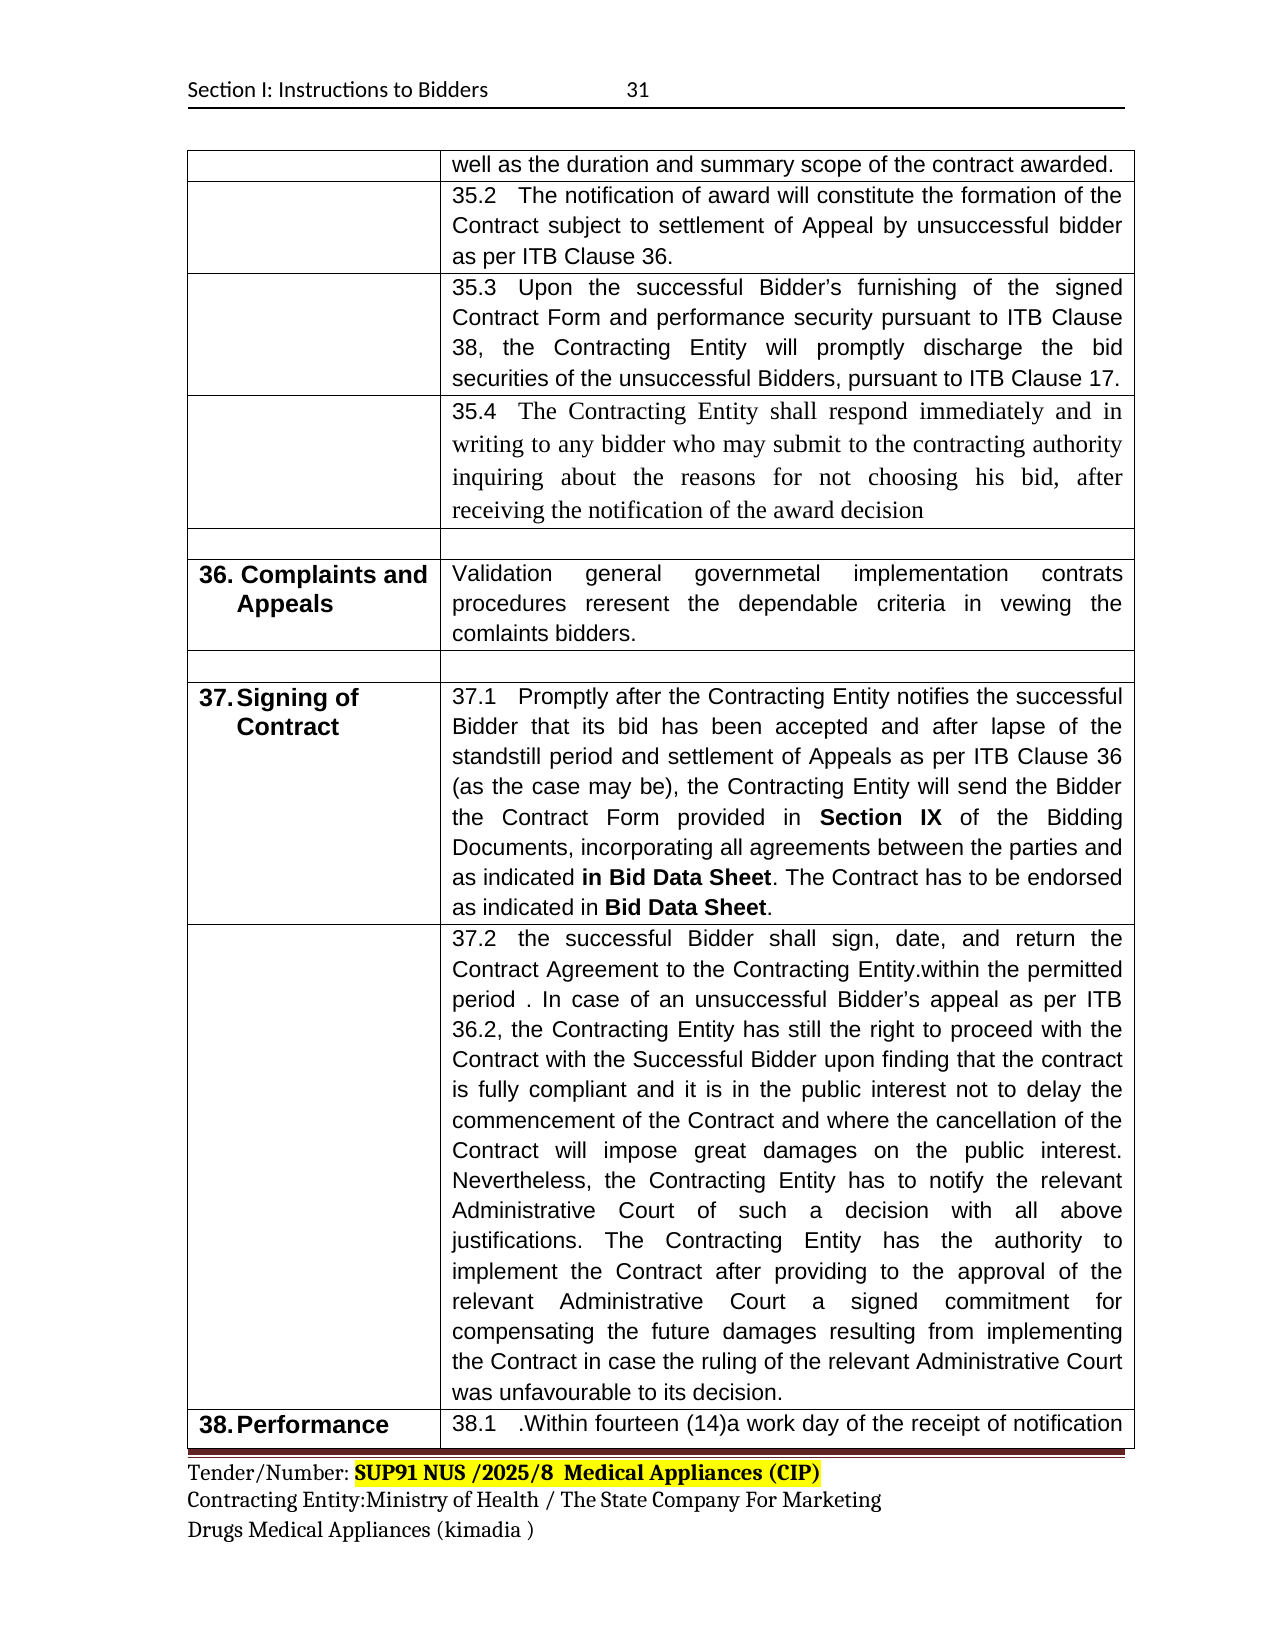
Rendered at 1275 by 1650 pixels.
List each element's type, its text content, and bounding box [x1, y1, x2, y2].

table_cell 37. Signing of Contract [188, 683, 440, 924]
table_cell [188, 396, 440, 527]
table_cell [188, 274, 440, 395]
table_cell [441, 1410, 1134, 1448]
table_cell [188, 925, 440, 1409]
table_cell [188, 151, 440, 181]
table_cell 35.2 The notification of award will constitute the formation of the Contract subject to settlement of Appeal by unsuccessful bidder as per ITB Clause 36. [441, 182, 1134, 273]
table_cell 37.2 the successful Bidder shall sign, date, and return the Contract Agreement to the Contracting Entity.within the permitted period . In case of an unsuccessful Bidder’s appeal as per ITB 36.2, the Contracting Entity has still the right to proceed with the Contract with the Successful Bidder upon finding that the contract is fully compliant and it is in the public interest not to delay the commencement of the Contract and where the cancellation of the Contract will impose great damages on the public interest. Nevertheless, the Contracting Entity has to notify the relevant Administrative Court of such a decision with all above justifications. The Contracting Entity has the authority to implement the Contract after providing to the approval of the relevant Administrative Court a signed commitment for compensating the future damages resulting from implementing the Contract in case the ruling of the relevant Administrative Court was unfavourable to its decision. [441, 925, 1134, 1409]
table_cell [188, 651, 440, 682]
table_cell 37.1 Promptly after the Contracting Entity notifies the successful Bidder that its bid has been accepted and after lapse of the standstill period and settlement of Appeals as per ITB Clause 36 (as the case may be), the Contracting Entity will send the Bidder the Contract Form provided in Section IX of the Bidding Documents, incorporating all agreements between the parties and as indicated in Bid Data Sheet. The Contract has to be endorsed as indicated in Bid Data Sheet. [441, 683, 1134, 924]
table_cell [188, 1410, 440, 1448]
table_cell [188, 529, 440, 559]
table_cell 35.4 The Contracting Entity shall respond immediately and in writing to any bidder who may submit to the contracting authority inquiring about the reasons for not choosing his bid, after receiving the notification of the award decision [441, 396, 1134, 527]
table_cell [441, 529, 1134, 559]
table_cell 35.3 Upon the successful Bidder’s furnishing of the signed Contract Form and performance security pursuant to ITB Clause 38, the Contracting Entity will promptly discharge the bid securities of the unsuccessful Bidders, pursuant to ITB Clause 17. [441, 274, 1134, 395]
table_cell [441, 651, 1134, 682]
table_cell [441, 151, 1134, 181]
table_cell Validation general governmetal implementation contrats procedures reresent the dependable criteria in vewing the comlaints bidders. [441, 560, 1134, 650]
table_cell 36. Complaints and Appeals [188, 560, 440, 650]
table_cell [188, 182, 440, 273]
